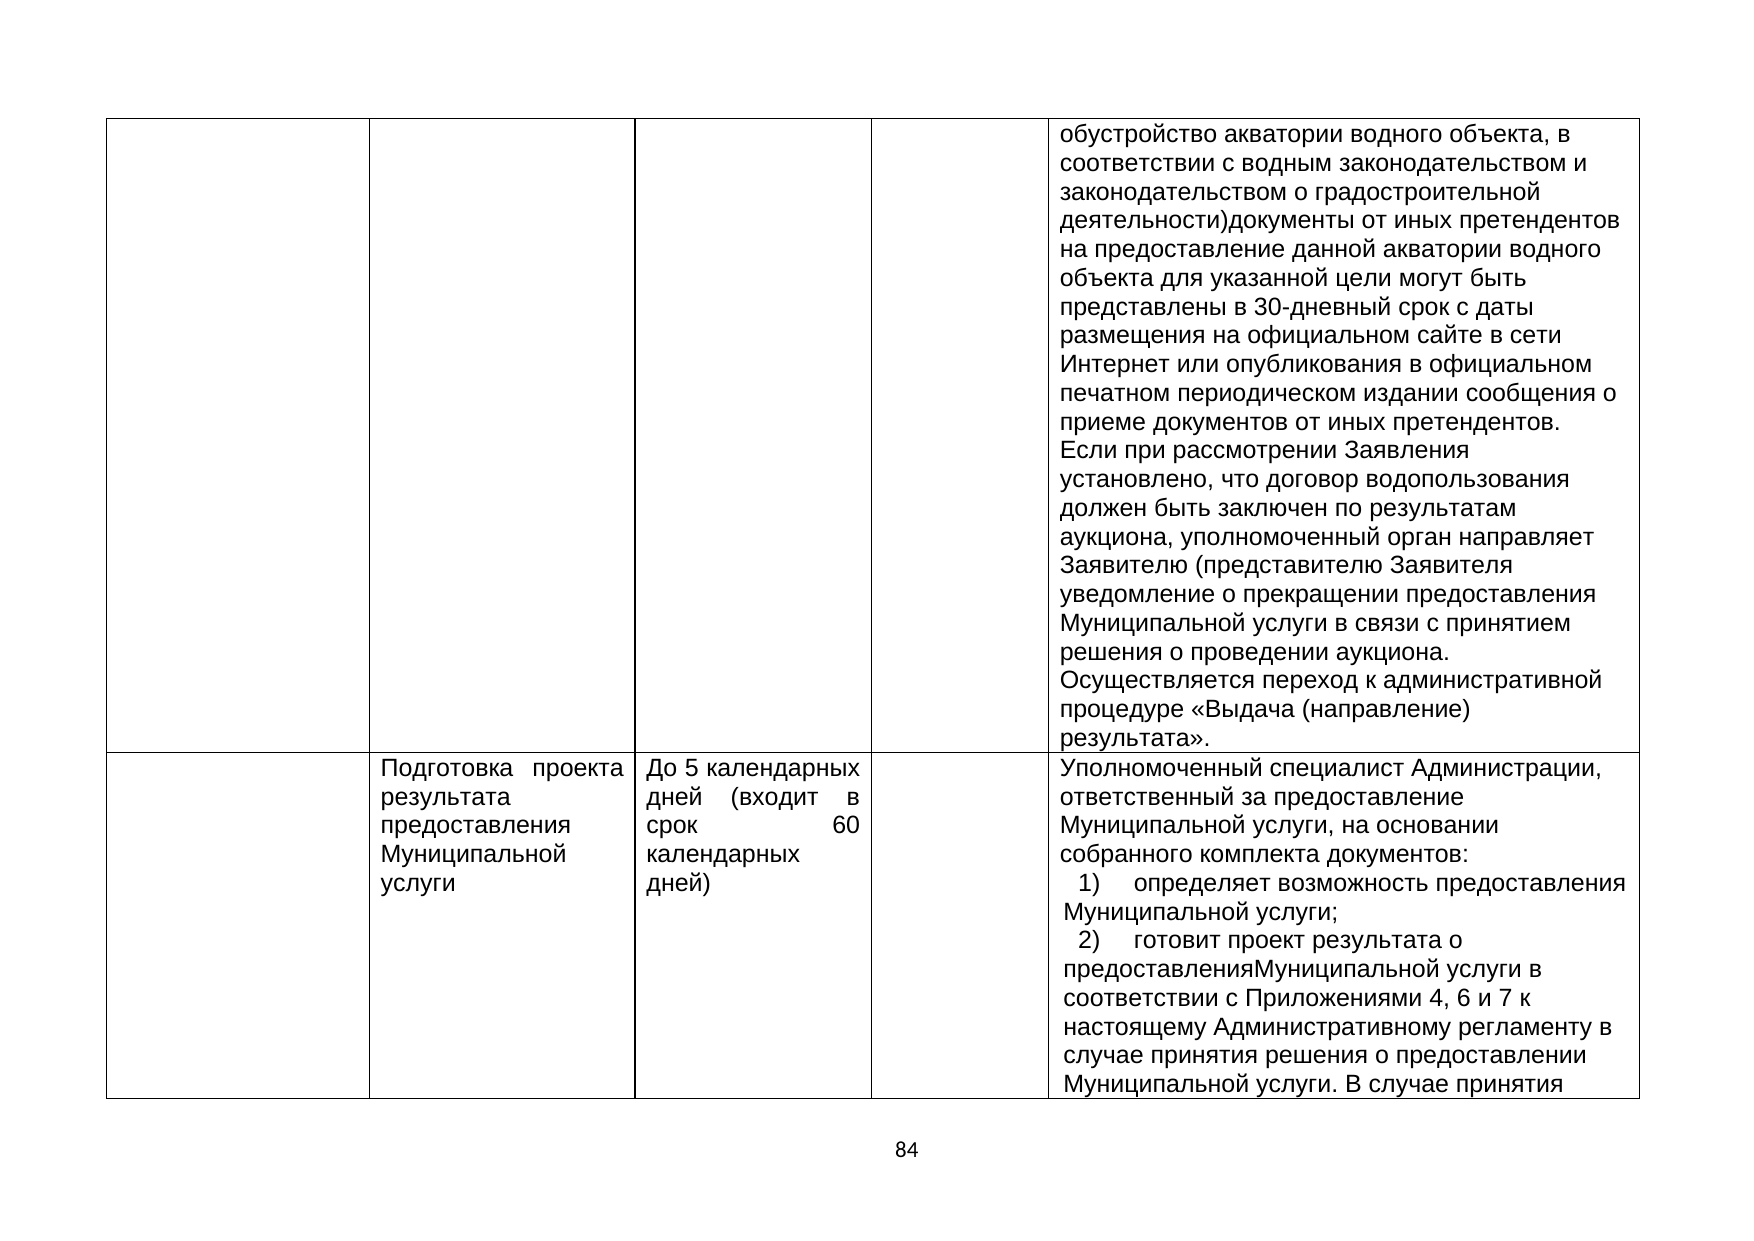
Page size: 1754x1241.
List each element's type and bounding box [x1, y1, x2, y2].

table_cell [1049, 753, 1639, 1098]
table_cell [107, 119, 369, 752]
table_cell [1049, 119, 1639, 752]
table_cell [872, 753, 1048, 1098]
table_cell [370, 753, 634, 1098]
table_cell [872, 119, 1048, 752]
table_cell [636, 119, 871, 752]
table_cell [370, 119, 634, 752]
table_cell [636, 753, 871, 1098]
table_cell [107, 753, 369, 1098]
